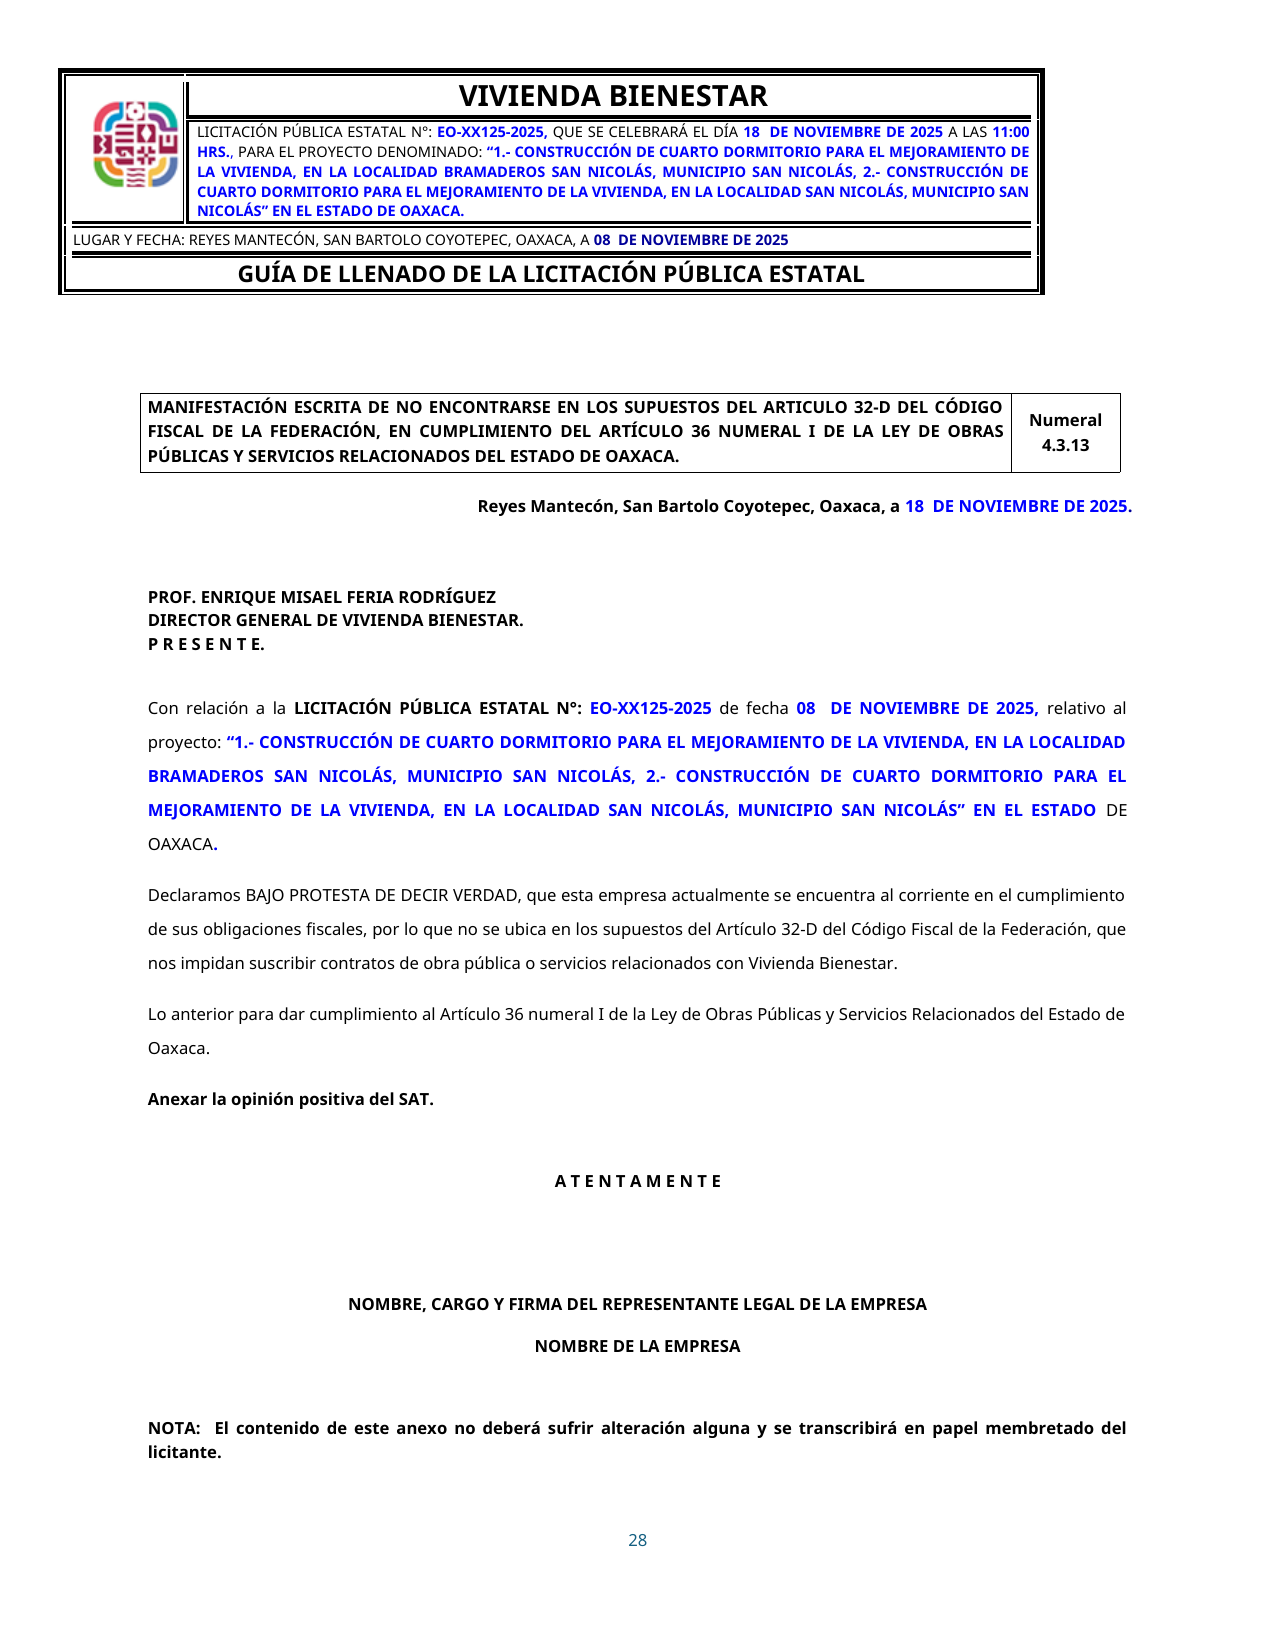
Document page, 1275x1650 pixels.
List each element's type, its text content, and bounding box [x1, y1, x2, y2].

list Lo anterior para dar cumplimiento al Artículo 36 numeral I de la Ley de Obras Públicas y Servicios Relacionados del Estado de Oaxaca. [148, 1002, 1127, 1059]
text NOTA: El contenido de este anexo no deberá sufrir alteración alguna y se transcribirá en papel membretado del licitante. [148, 1416, 1127, 1464]
text Reyes Mantecón, San Bartolo Coyotepec, Oaxaca, a 18 DE NOVIEMBRE DE 2025. [148, 495, 1132, 517]
text Anexar la opinión positiva del SAT. [148, 1087, 1127, 1110]
list Declaramos BAJO PROTESTA DE DECIR VERDAD, que esta empresa actualmente se encuentra al corriente en el cumplimiento de sus obligaciones fiscales, por lo que no se ubica en los supuestos del Artículo 32-D del Código Fiscal de la Federación, que nos impidan suscribir contratos de obra pública o servicios relacionados con Vivienda Bienestar. [148, 884, 1127, 974]
text A T E N T A M E N T E [148, 1169, 1127, 1192]
table_header MANIFESTACIÓN ESCRITA DE NO ENCONTRARSE EN LOS SUPUESTOS DEL ARTICULO 32-D DEL CÓDIGO FISCAL DE LA FEDERACIÓN, EN CUMPLIMIENTO DEL ARTÍCULO 36 NUMERAL I DE LA LEY DE OBRAS PÚBLICAS Y SERVICIOS RELACIONADOS DEL ESTADO DE OAXACA. [141, 394, 1011, 471]
text PROF. ENRIQUE MISAEL FERIA RODRÍGUEZ [148, 586, 1127, 608]
text P R E S E N T E. [148, 632, 1127, 655]
text NOMBRE, CARGO Y FIRMA DEL REPRESENTANTE LEGAL DE LA EMPRESA [148, 1293, 1127, 1316]
list Con relación a la LICITACIÓN PÚBLICA ESTATAL N°: EO-XX125-2025 de fecha 08 DE NOVIEMBRE DE 2025, relativo al proyecto: “1.- CONSTRUCCIÓN DE CUARTO DORMITORIO PARA EL MEJORAMIENTO DE LA VIVIENDA, EN LA LOCALIDAD BRAMADEROS SAN NICOLÁS, MUNICIPIO SAN NICOLÁS, 2.- CONSTRUCCIÓN DE CUARTO DORMITORIO PARA EL MEJORAMIENTO DE LA VIVIENDA, EN LA LOCALIDAD SAN NICOLÁS, MUNICIPIO SAN NICOLÁS” EN EL ESTADO DE OAXACA. [148, 697, 1127, 856]
table_header Numeral 4.3.13 [1012, 394, 1120, 471]
text DIRECTOR GENERAL DE VIVIENDA BIENESTAR. [148, 609, 1127, 632]
picture [184, 93, 189, 193]
text NOMBRE DE LA EMPRESA [148, 1334, 1127, 1357]
picture [82, 93, 183, 193]
